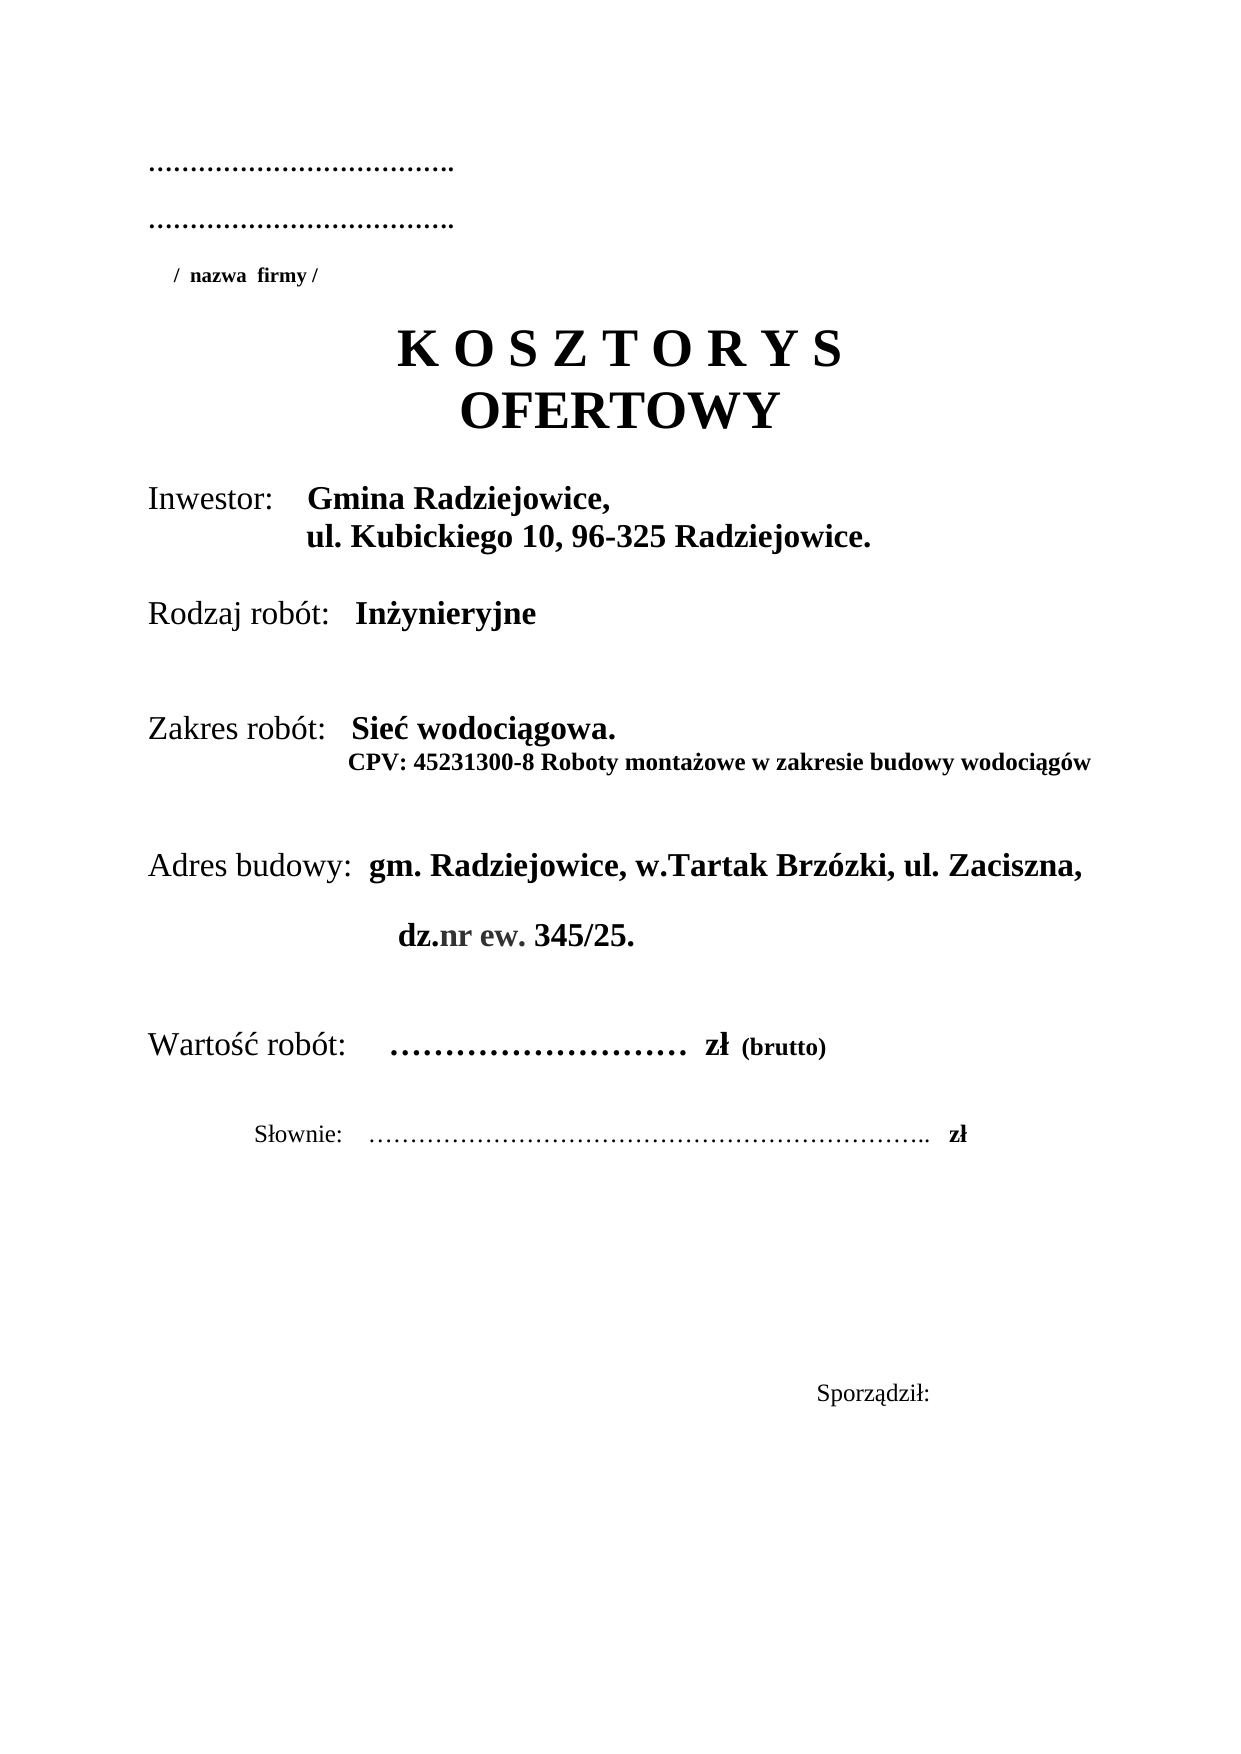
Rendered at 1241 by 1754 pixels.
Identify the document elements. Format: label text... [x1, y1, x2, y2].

title K O S Z T O R Y S [148, 315, 1093, 378]
title / nazwa firmy / [148, 263, 1093, 287]
title OFERTOWY [148, 378, 1093, 440]
text Adres budowy: gm. Radziejowice, w.Tartak Brzózki, ul. Zaciszna, [148, 845, 1095, 884]
title ………………………………. [148, 205, 1093, 234]
title Sporządził: [148, 1378, 1093, 1407]
text dz.nr ew. 345/25. [148, 915, 1095, 954]
title ul. Kubickiego 10, 96-325 Radziejowice. [148, 517, 1093, 555]
title CPV: 45231300-8 Roboty montażowe w zakresie budowy wodociągów [148, 747, 1093, 775]
title Inwestor: Gmina Radziejowice, [148, 478, 1093, 517]
title ………………………………. [148, 148, 1093, 176]
title Zakres robót: Sieć wodociągowa. [148, 708, 1093, 747]
title Słownie: ………………………………………………………….. zł [148, 1119, 1093, 1148]
title Rodzaj robót: Inżynieryjne [148, 593, 1093, 632]
title Wartość robót: ……………………… zł (brutto) [148, 1024, 1093, 1062]
